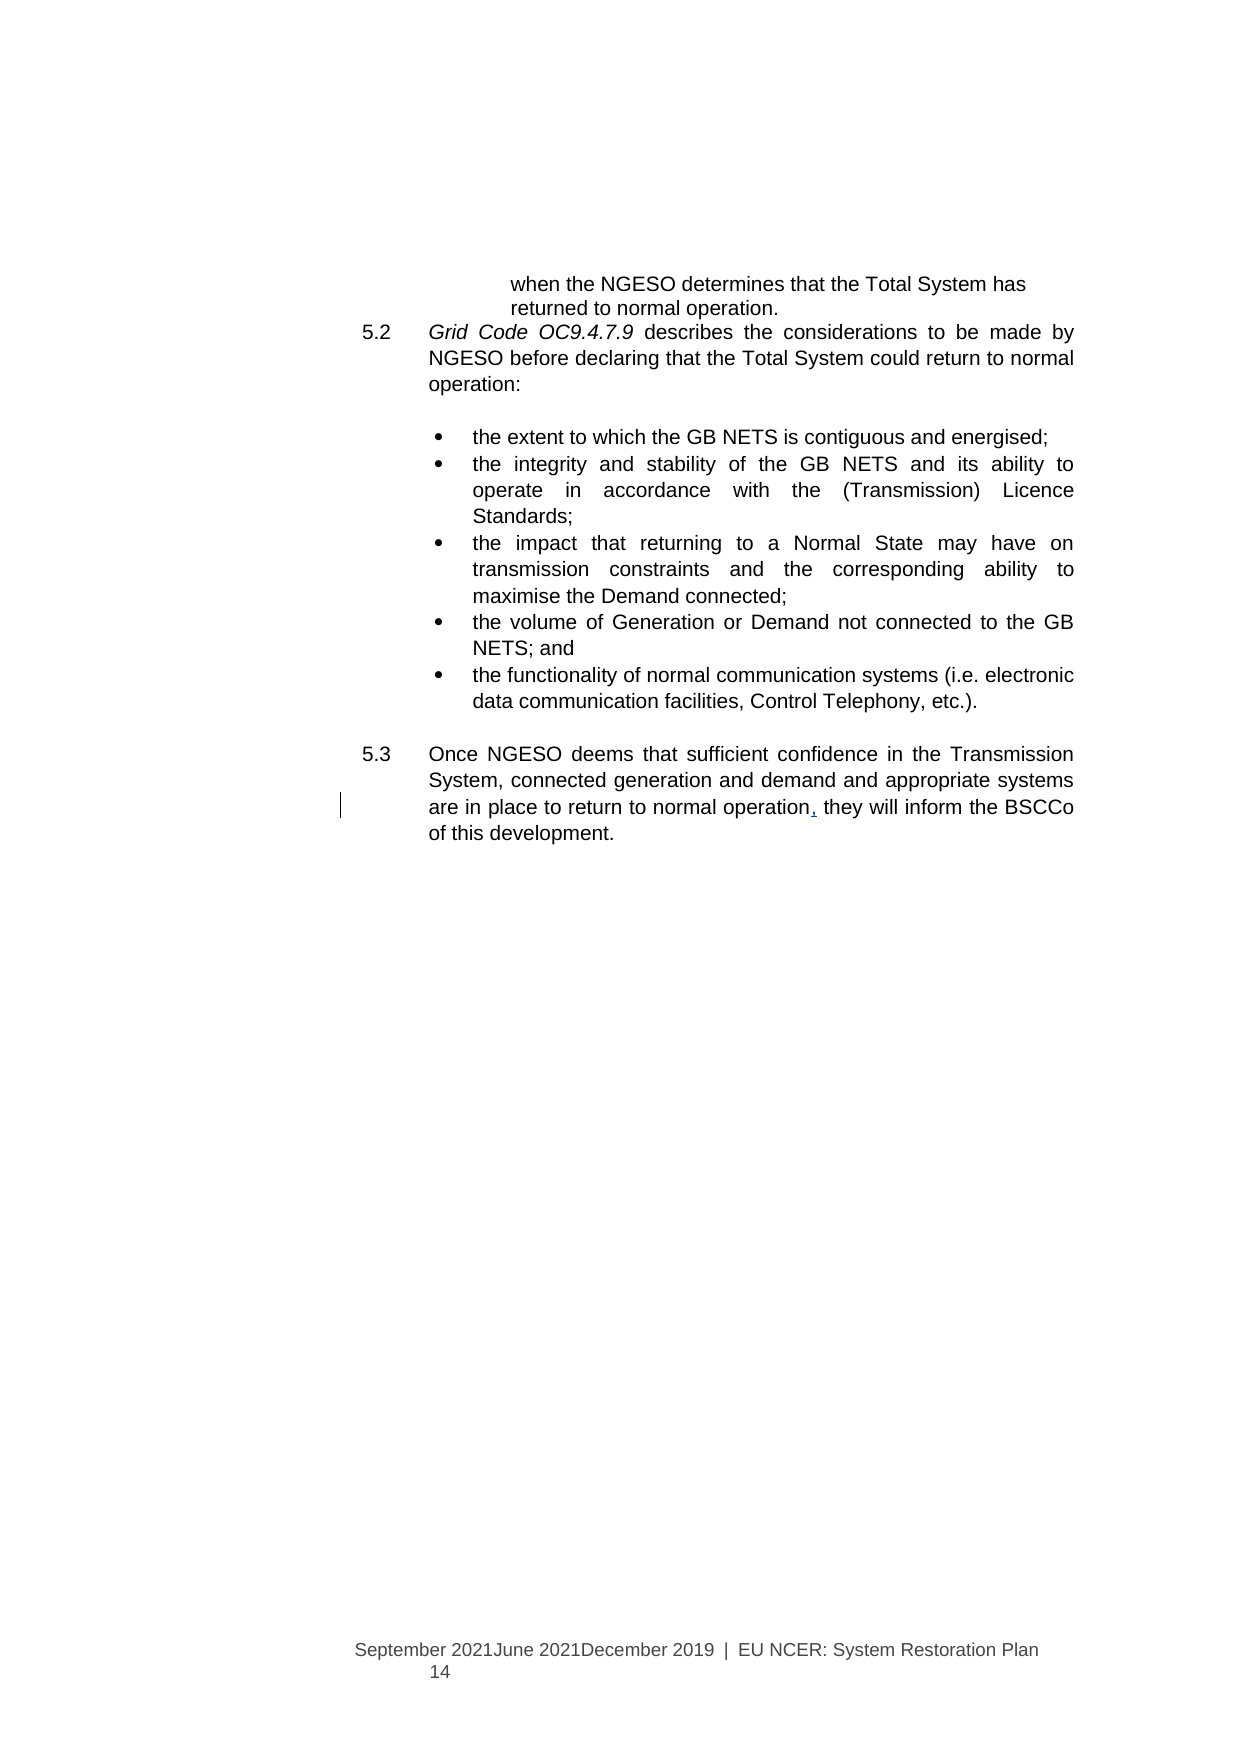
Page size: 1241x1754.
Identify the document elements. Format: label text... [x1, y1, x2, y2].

list the functionality of normal communication systems (i.e. electronic data communication facilities, Control Telephony, etc.). [435, 663, 1075, 713]
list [473, 272, 1075, 319]
list the extent to which the GB NETS is contiguous and energised; [435, 425, 1075, 449]
list Grid Code OC9.4.7.9 describes the considerations to be made by NGESO before declaring that the Total System could return to normal operation: [391, 319, 1075, 396]
list the volume of Generation or Demand not connected to the GB NETS; and [435, 610, 1075, 660]
list the impact that returning to a Normal State may have on transmission constraints and the corresponding ability to maximise the Demand connected; [435, 531, 1075, 607]
list Once NGESO deems that sufficient confidence in the Transmission System, connected generation and demand and appropriate systems are in place to return to normal operation they will inform the BSCCo of this development. [391, 742, 1075, 845]
list the integrity and stability of the GB NETS and its ability to operate in accordance with the (Transmission) Licence Standards; [435, 451, 1075, 528]
